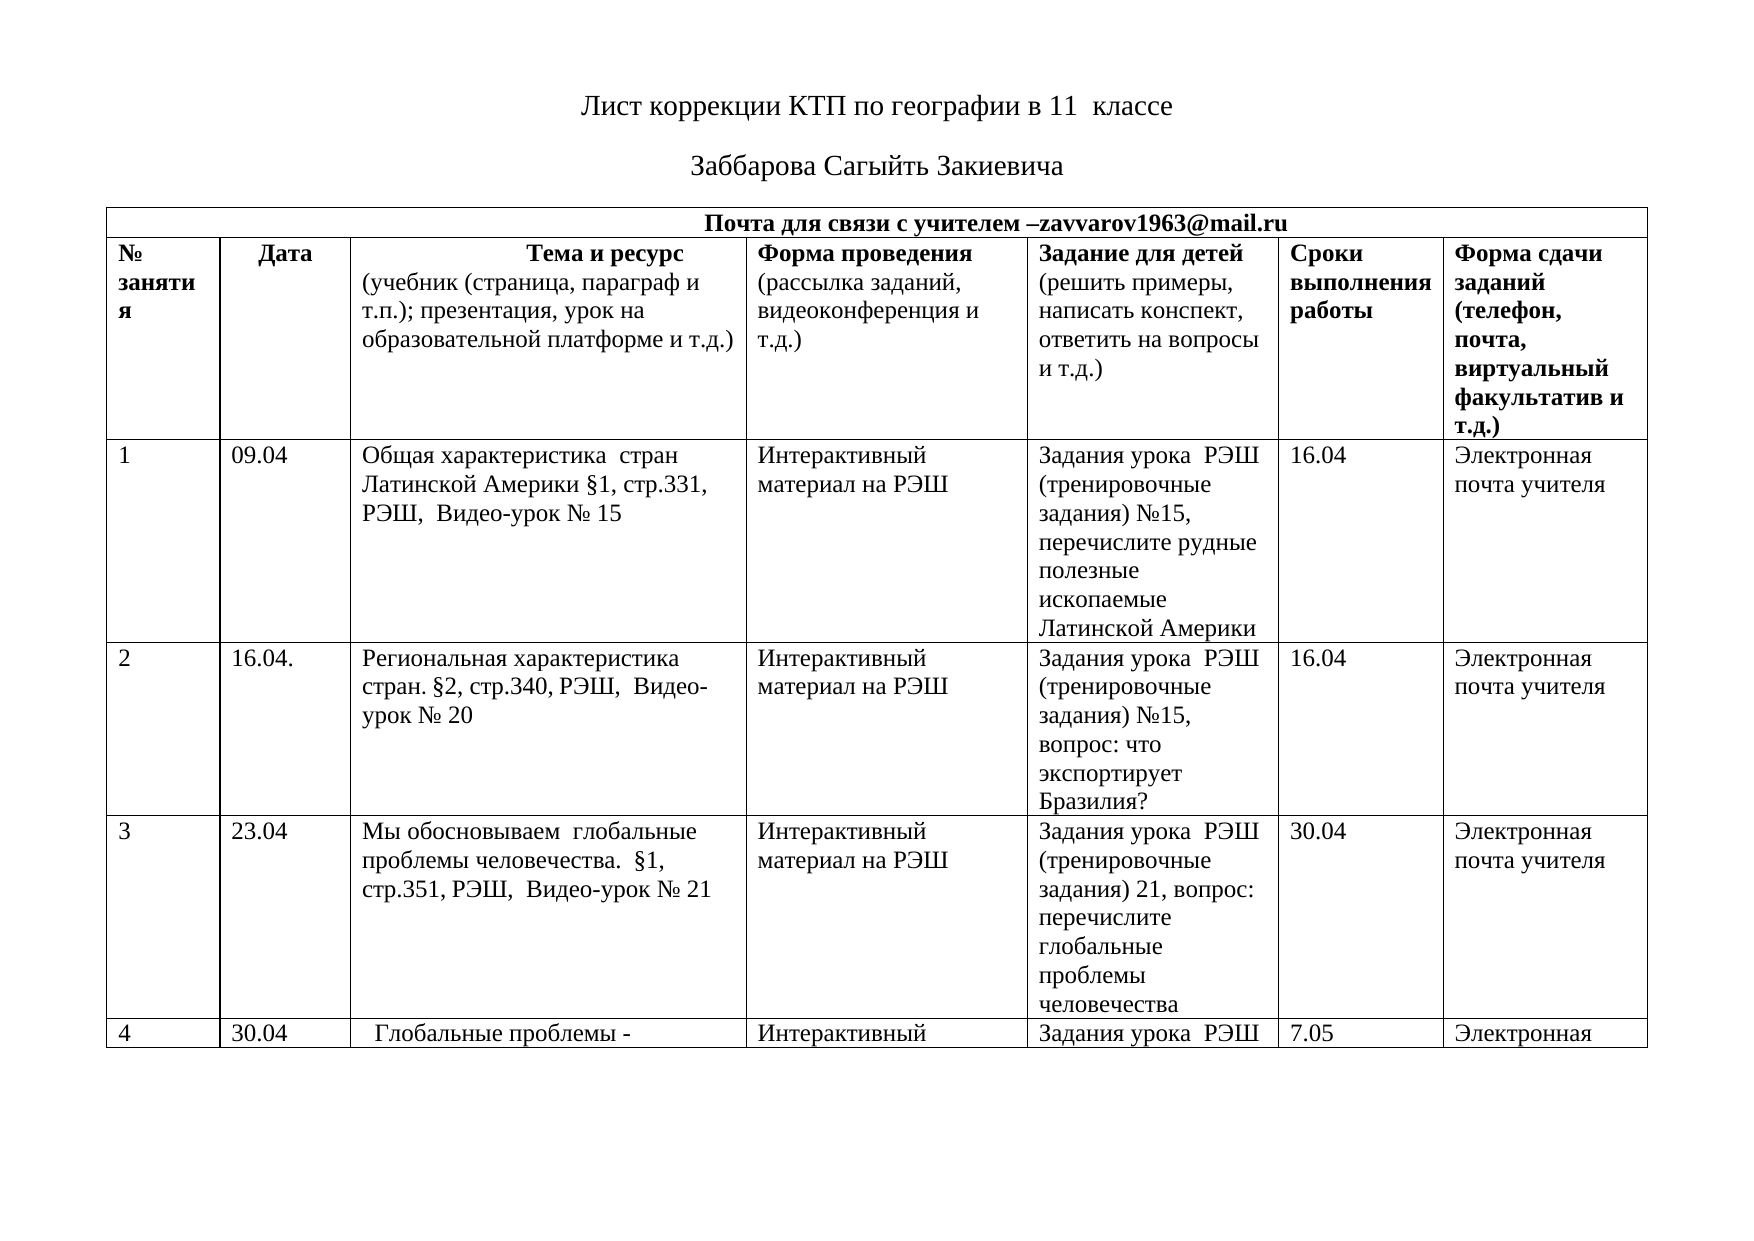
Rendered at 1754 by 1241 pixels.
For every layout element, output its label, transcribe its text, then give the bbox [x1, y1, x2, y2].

table_cell 16.04 [1279, 440, 1443, 642]
table_header Почта для связи с учителем –zavvarov1963@mail.ru [107, 208, 1647, 237]
table_cell 16.04. [221, 643, 350, 815]
table_cell 23.04 [221, 816, 350, 1017]
table_cell Задания урока РЭШ (тренировочные задания) 21, вопрос: перечислите глобальные проблемы человечества [1028, 816, 1278, 1017]
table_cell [351, 1019, 746, 1047]
table_cell 09.04 [221, 440, 350, 642]
table_cell 30.04 [221, 1019, 350, 1047]
table_cell 30.04 [1279, 816, 1443, 1017]
table_cell Интерактивный материал на РЭШ [747, 816, 1027, 1017]
table_cell Форма проведения (рассылка заданий, видеоконференция и т.д.) [747, 238, 1027, 439]
table_cell 4 [107, 1019, 219, 1047]
table_cell Электронная почта учителя [1444, 816, 1647, 1017]
table_cell Интерактивный материал на РЭШ [747, 440, 1027, 642]
table_cell Сроки выполнения работы [1279, 238, 1443, 439]
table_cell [1444, 1019, 1647, 1047]
table_cell Задания урока РЭШ (тренировочные задания) №15, перечислите рудные полезные ископаемые Латинской Америки [1028, 440, 1278, 642]
table_cell Электронная почта учителя [1444, 643, 1647, 815]
table_cell 1 [107, 440, 219, 642]
table_cell Задание для детей (решить примеры, написать конспект, ответить на вопросы и т.д.) [1028, 238, 1278, 439]
text Заббарова Сагыйть Закиевича [118, 148, 1636, 181]
table_cell 16.04 [1279, 643, 1443, 815]
table_cell Электронная почта учителя [1444, 440, 1647, 642]
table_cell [747, 1019, 1027, 1047]
table_cell Региональная характеристика стран. §2, стр.340, РЭШ, Видео-урок № 20 [351, 643, 746, 815]
table_cell Интерактивный материал на РЭШ [747, 643, 1027, 815]
table_cell Форма сдачи заданий (телефон, почта, виртуальный факультатив и т.д.) [1444, 238, 1647, 439]
table_cell 2 [107, 643, 219, 815]
table_cell Общая характеристика стран Латинской Америки §1, стр.331, РЭШ, Видео-урок № 15 [351, 440, 746, 642]
table_cell Мы обосновываем глобальные проблемы человечества. §1, стр.351, РЭШ, Видео-урок № 21 [351, 816, 746, 1017]
table_cell Дата [221, 238, 350, 439]
table_cell № занятия [107, 238, 219, 439]
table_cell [1028, 1019, 1278, 1047]
text Лист коррекции КТП по географии в 11 классе [118, 88, 1636, 122]
table_cell Задания урока РЭШ (тренировочные задания) №15, вопрос: что экспортирует Бразилия? [1028, 643, 1278, 815]
table_cell Тема и ресурс (учебник (страница, параграф и т.п.); презентация, урок на образовательной платформе и т.д.) [351, 238, 746, 439]
table_cell 3 [107, 816, 219, 1017]
table_cell 7.05 [1279, 1019, 1443, 1047]
